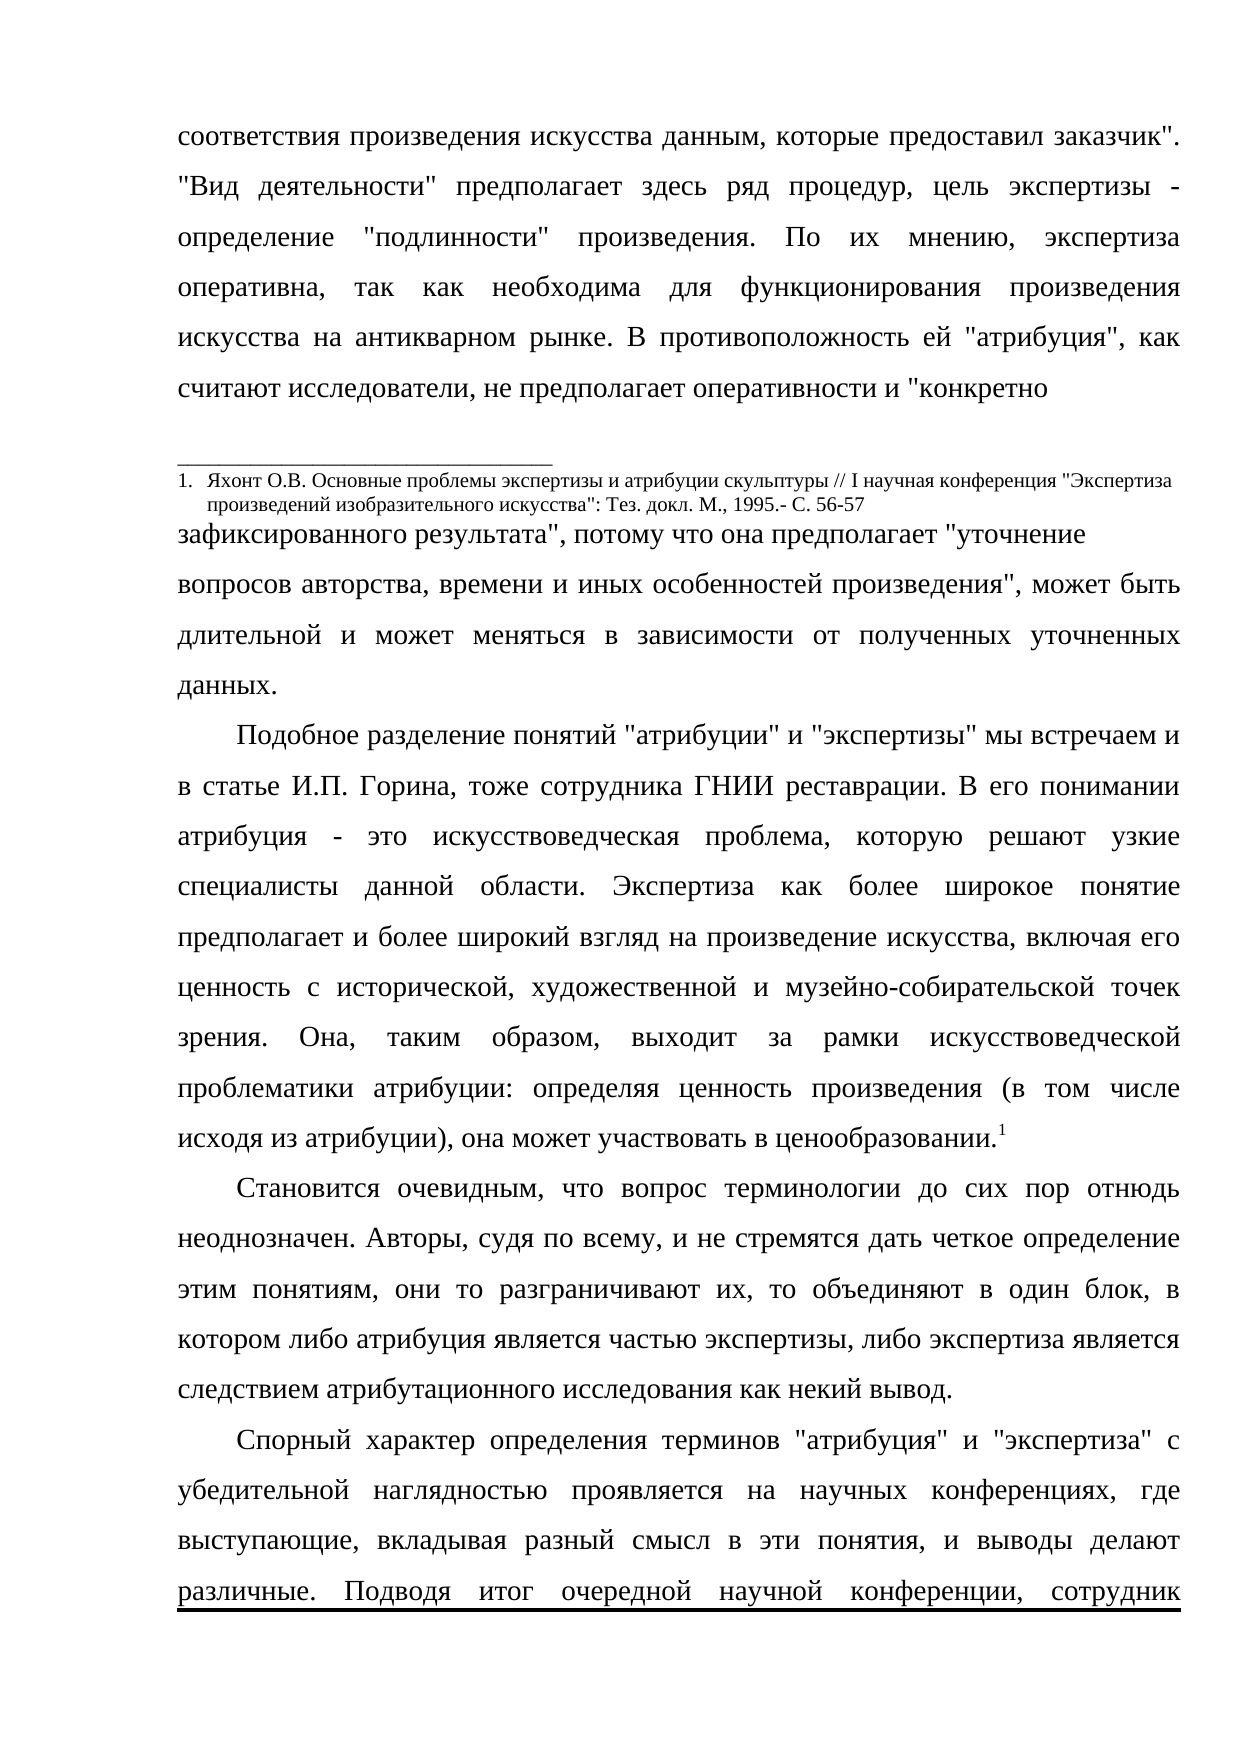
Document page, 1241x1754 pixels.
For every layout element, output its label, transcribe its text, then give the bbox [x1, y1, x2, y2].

text Подобное разделение понятий "атрибуции" и "экспертизы" мы встречаем и в статье И.П. Горина, тоже сотрудника ГНИИ реставрации. В его понимании атрибуция - это искусствоведческая проблема, которую решают узкие специалисты данной области. Экспертиза как более широкое понятие предполагает и более широкий взгляд на произведение искусства, включая его ценность с исторической, художественной и музейно-собирательской точек зрения. Она, таким образом, выходит за рамки искусствоведческой проблематики атрибуции: определяя ценность произведения (в том числе исходя из атрибуции), она может участвовать в ценообразовании.1 [177, 717, 1181, 1153]
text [177, 118, 1181, 403]
list Яхонт О.В. Основные проблемы экспертизы и атрибуции скульптуры // I научная конференция "Экспертиза произведений изобразительного искусства": Тез. докл. М., 1995.- С. 56-57 [177, 468, 1181, 516]
text Становится очевидным, что вопрос терминологии до сих пор отнюдь неоднозначен. Авторы, судя по всему, и не стремятся дать четкое определение этим понятиям, они то разграничивают их, то объединяют в один блок, в котором либо атрибуция является частью экспертизы, либо экспертиза является следствием атрибутационного исследования как некий вывод. [177, 1170, 1181, 1405]
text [177, 1422, 1181, 1608]
text ____________________________________ [177, 444, 1181, 468]
text вопросов авторства, времени и иных особенностей произведения", может быть длительной и может меняться в зависимости от полученных уточненных данных. [177, 567, 1181, 701]
text зафиксированного результата", потому что она предполагает "уточнение [177, 516, 1181, 550]
